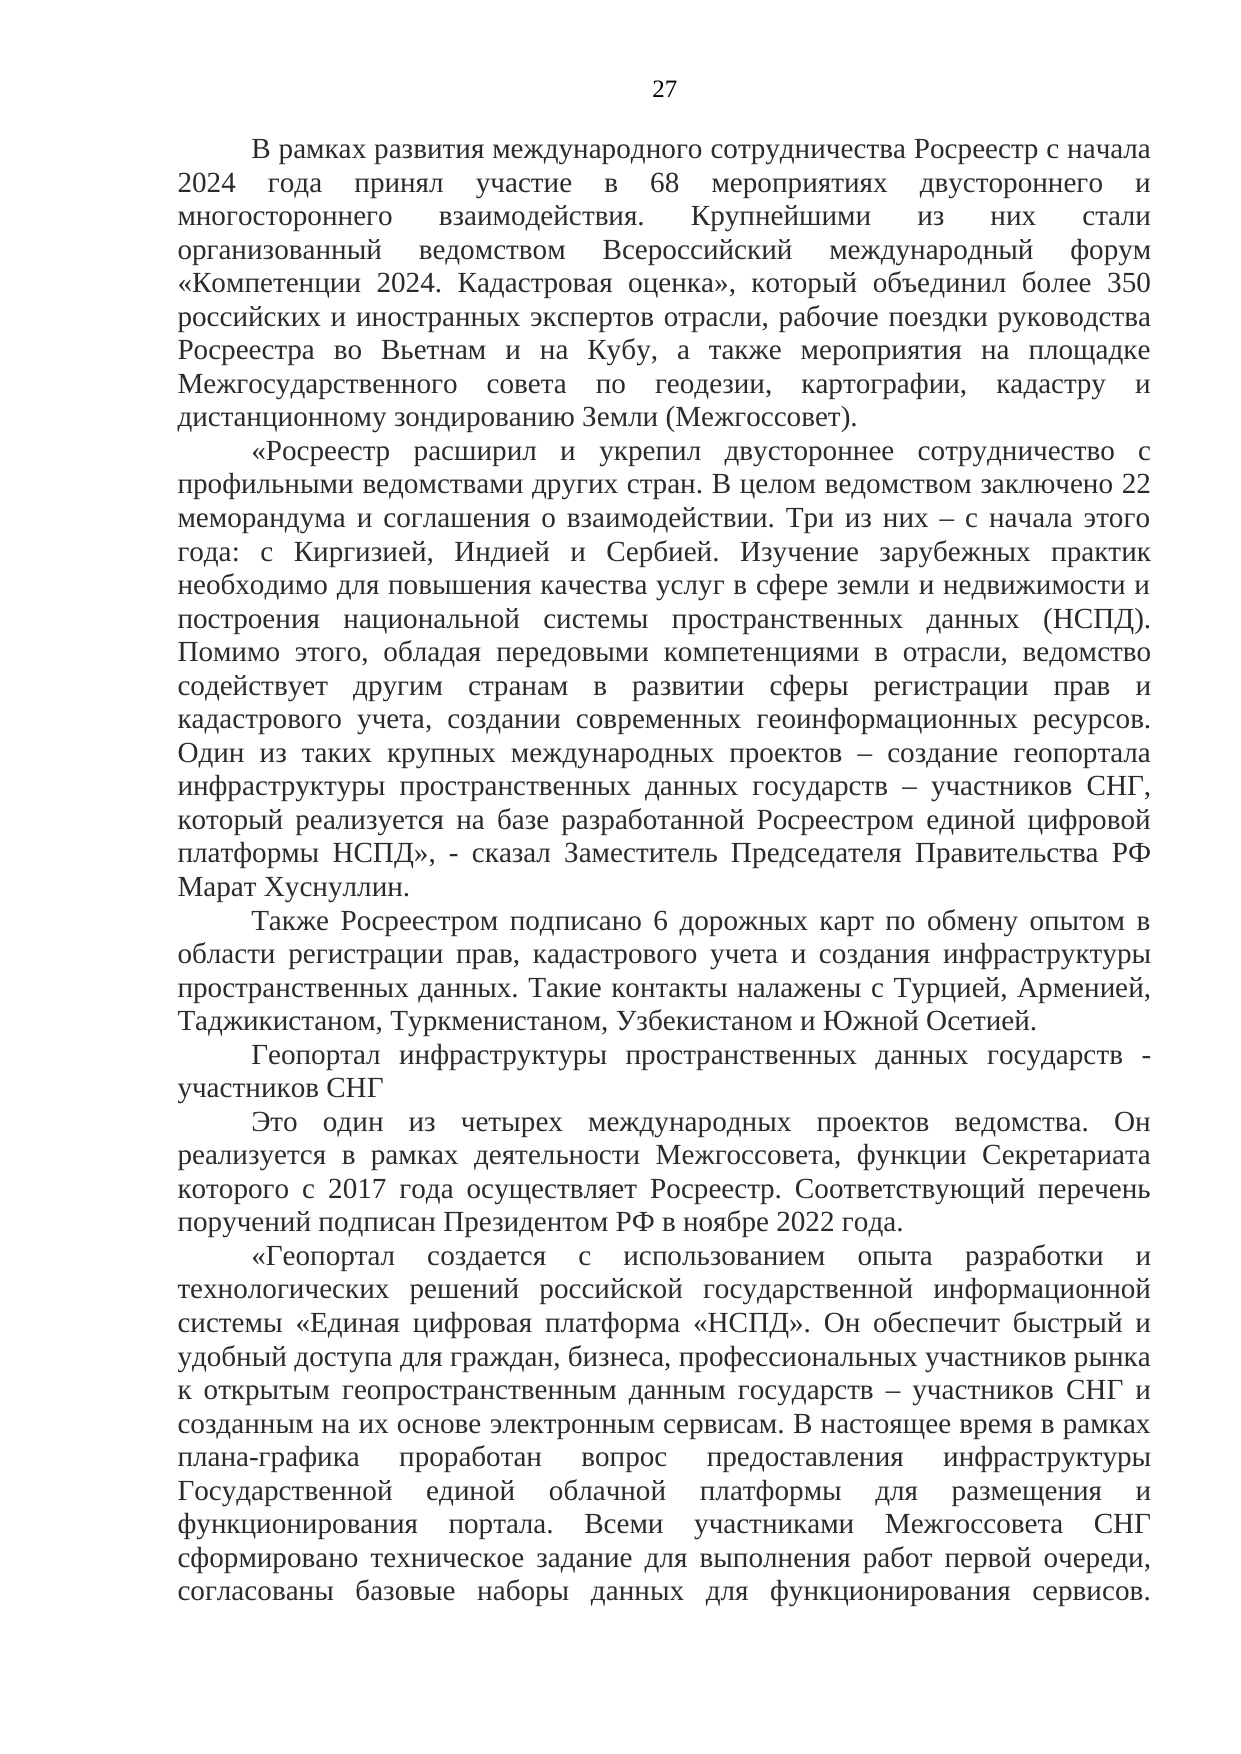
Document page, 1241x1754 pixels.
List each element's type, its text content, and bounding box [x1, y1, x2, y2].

text Также Росреестром подписано 6 дорожных карт по обмену опытом в области регистрации прав, кадастрового учета и создания инфраструктуры пространственных данных. Такие контакты налажены с Турцией, Арменией, Таджикистаном, Туркменистаном, Узбекистаном и Южной Осетией. [177, 903, 1152, 1037]
text «Росреестр расширил и укрепил двустороннее сотрудничество с профильными ведомствами других стран. В целом ведомством заключено 22 меморандума и соглашения о взаимодействии. Три из них – с начала этого года: с Киргизией, Индией и Сербией. Изучение зарубежных практик необходимо для повышения качества услуг в сфере земли и недвижимости и построения национальной системы пространственных данных (НСПД). Помимо этого, обладая передовыми компетенциями в отрасли, ведомство содействует другим странам в развитии сферы регистрации прав и кадастрового учета, создании современных геоинформационных ресурсов. Один из таких крупных международных проектов – создание геопортала инфраструктуры пространственных данных государств – участников СНГ, который реализуется на базе разработанной Росреестром единой цифровой платформы НСПД», - сказал Заместитель Председателя Правительства РФ Марат Хуснуллин. [177, 433, 1152, 903]
text Это один из четырех международных проектов ведомства. Он реализуется в рамках деятельности Межгоссовета, функции Секретариата которого с 2017 года осуществляет Росреестр. Соответствующий перечень поручений подписан Президентом РФ в ноябре 2022 года. [177, 1104, 1152, 1238]
text В рамках развития международного сотрудничества Росреестр с начала 2024 года принял участие в 68 мероприятиях двустороннего и многостороннего взаимодействия. Крупнейшими из них стали организованный ведомством Всероссийский международный форум «Компетенции 2024. Кадастровая оценка», который объединил более 350 российских и иностранных экспертов отрасли, рабочие поездки руководства Росреестра во Вьетнам и на Кубу, а также мероприятия на площадке Межгосударственного совета по геодезии, картографии, кадастру и дистанционному зондированию Земли (Межгоссовет). [177, 131, 1152, 433]
text Геопортал инфраструктуры пространственных данных государств - участников СНГ [177, 1037, 1152, 1104]
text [177, 1238, 1152, 1607]
